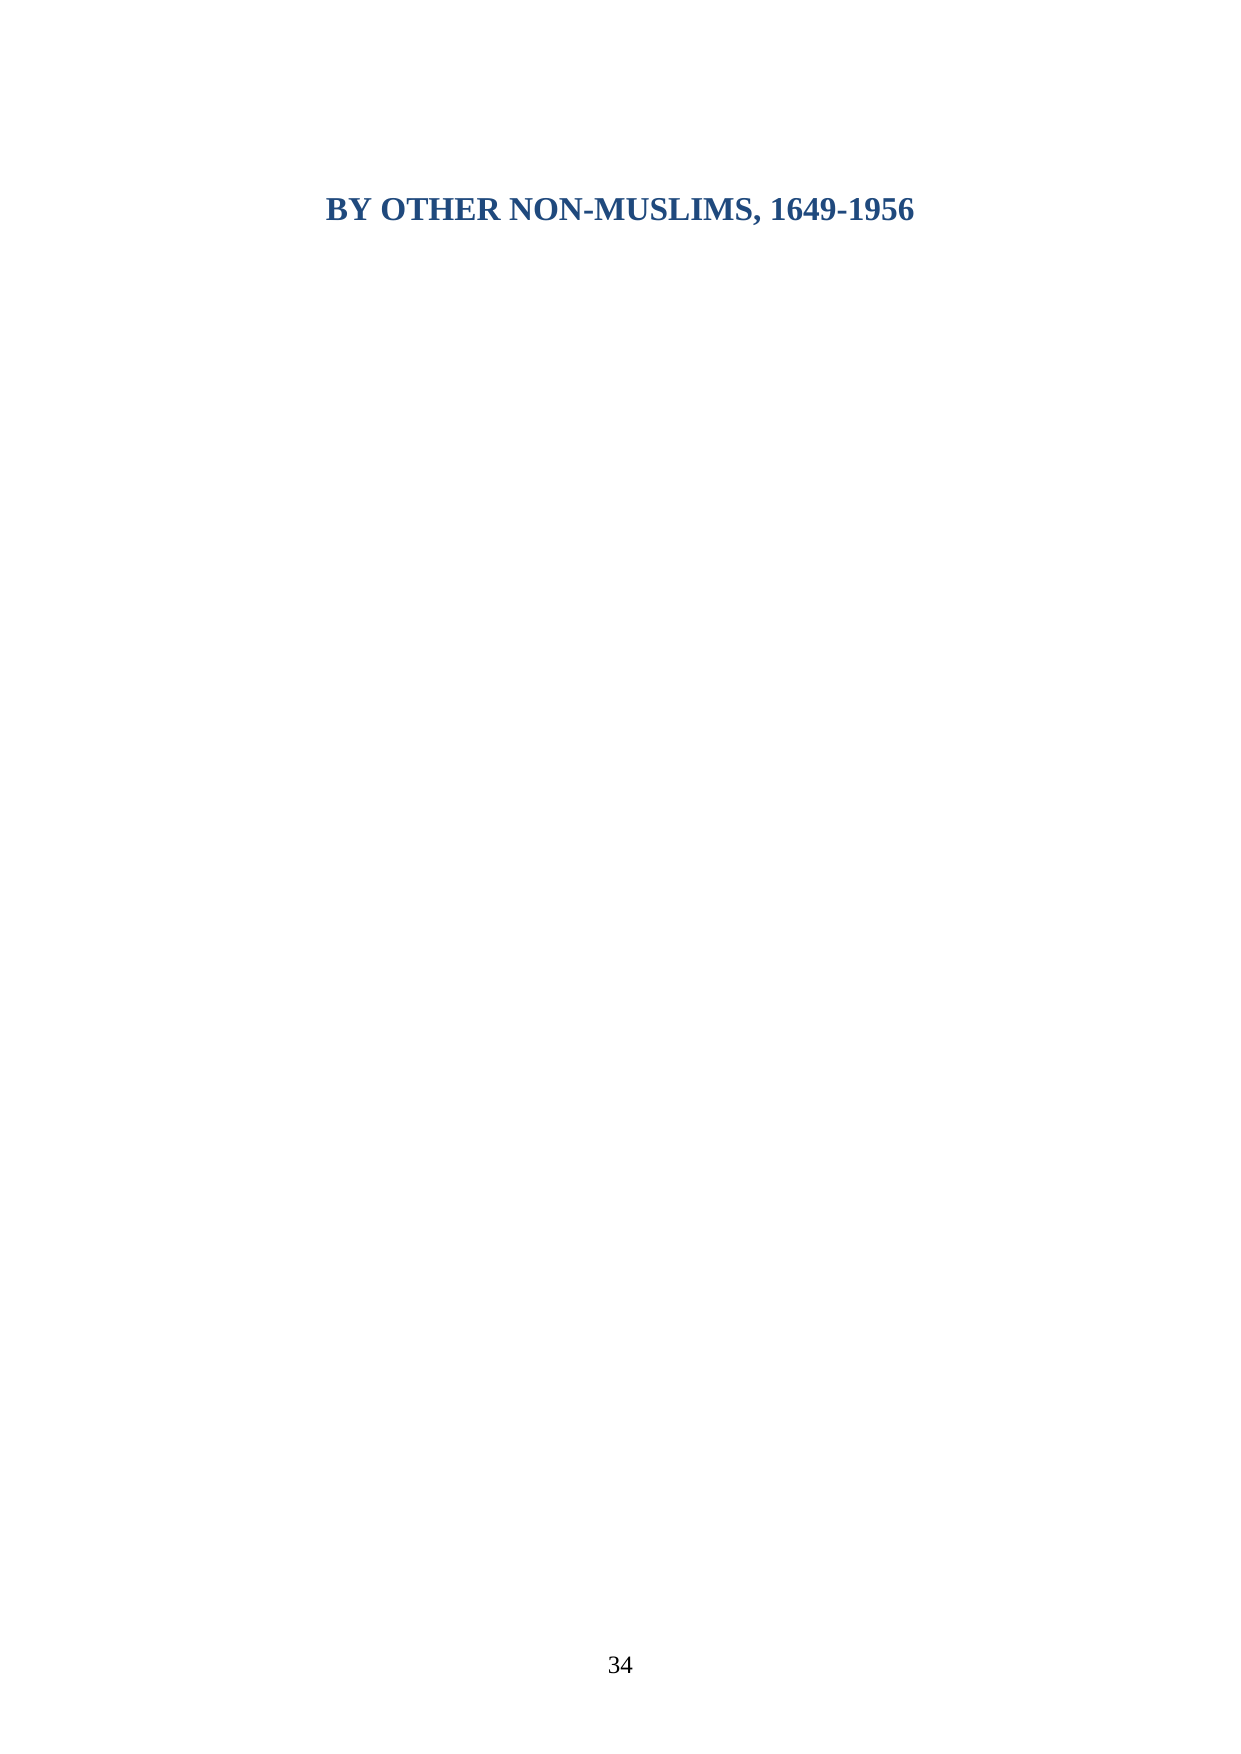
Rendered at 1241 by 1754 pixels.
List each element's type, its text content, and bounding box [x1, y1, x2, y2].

subtitle BY OTHER NON-MUSLIMS, 1649-1956 [236, 190, 1004, 228]
